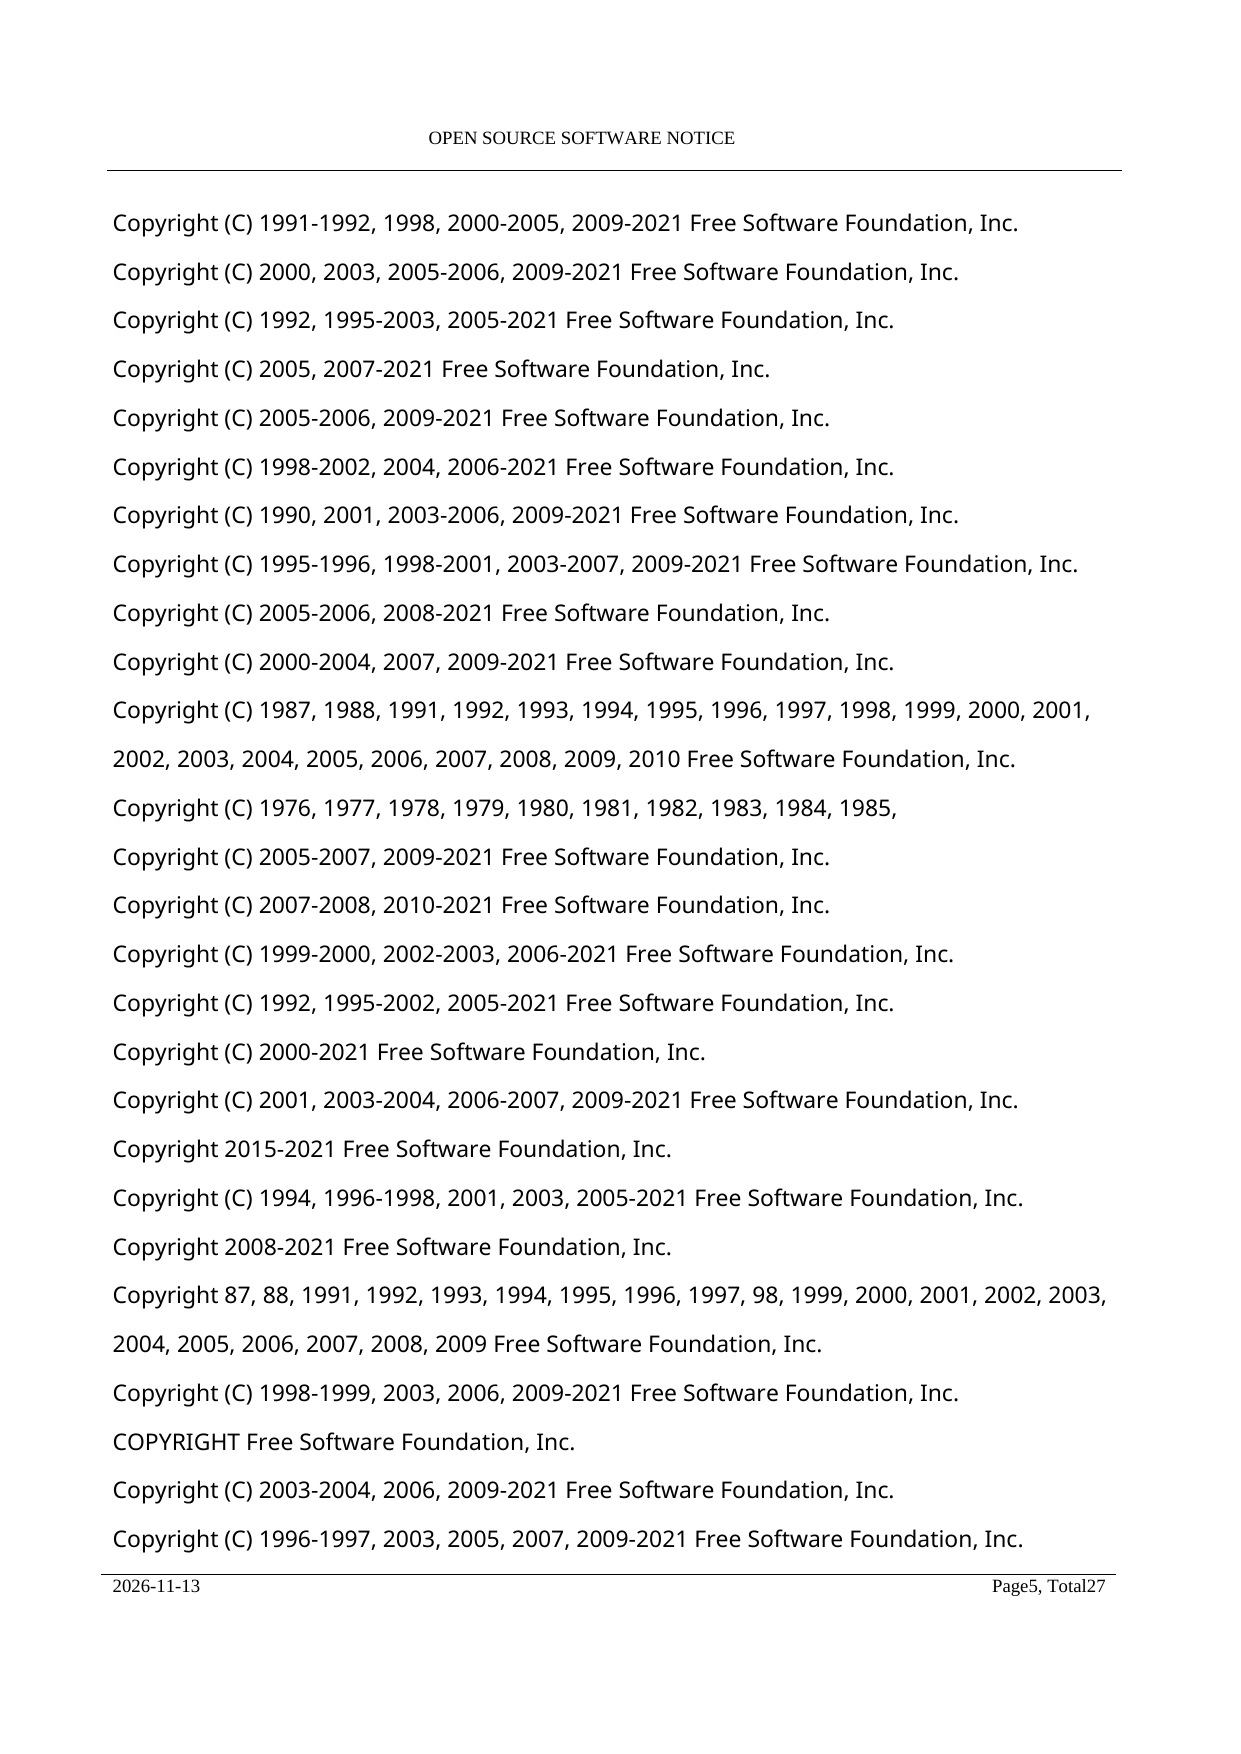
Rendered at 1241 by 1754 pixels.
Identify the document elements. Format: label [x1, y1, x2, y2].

text [112, 206, 1128, 1555]
